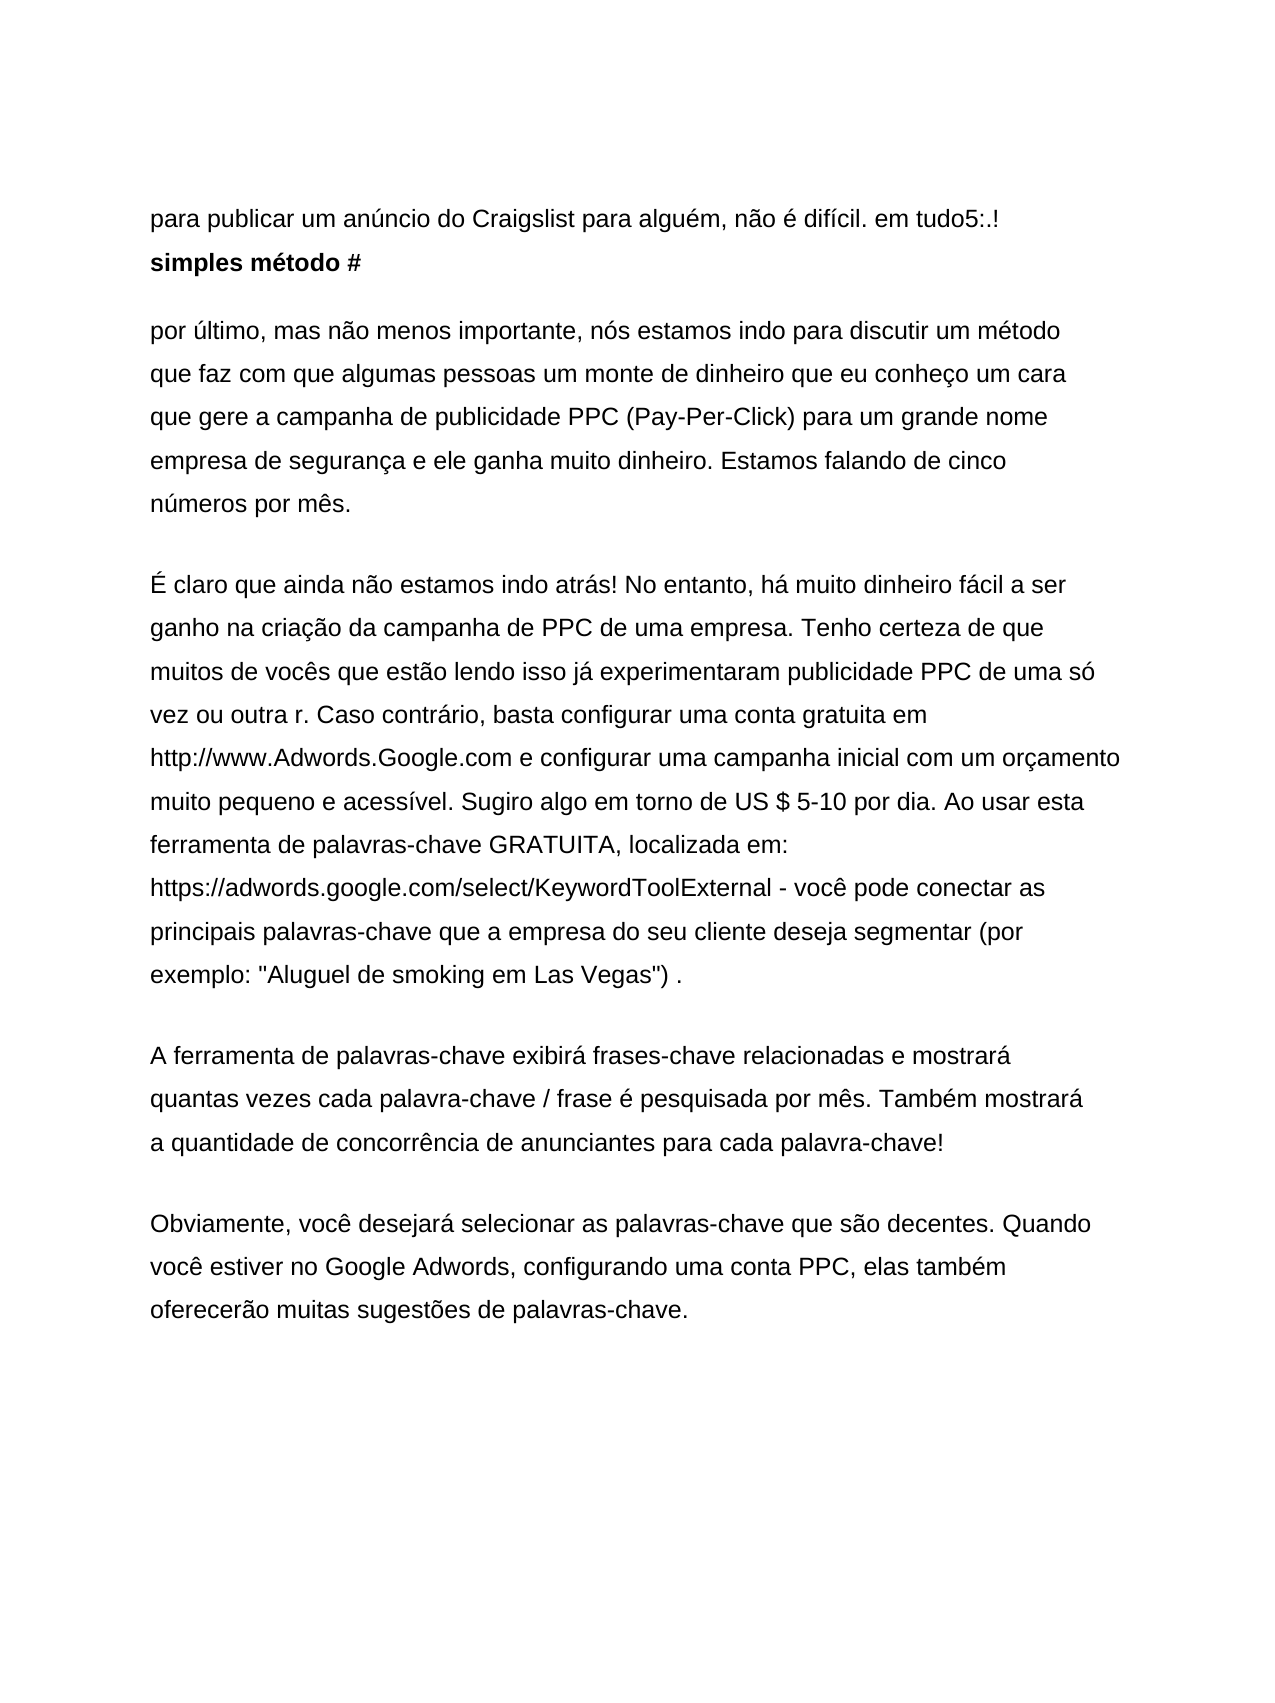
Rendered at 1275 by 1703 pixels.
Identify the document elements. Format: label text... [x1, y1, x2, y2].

text por último, mas não menos importante, nós estamos indo para discutir um método que faz com que algumas pessoas um monte de dinheiro que eu conheço um cara que gere a campanha de publicidade PPC (Pay-Per-Click) para um grande nome empresa de segurança e ele ganha muito dinheiro. Estamos falando de cinco números por mês. [150, 316, 1103, 518]
text Obviamente, você desejará selecionar as palavras-chave que são decentes. Quando você estiver no Google Adwords, configurando uma conta PPC, elas também oferecerão muitas sugestões de palavras-chave. [150, 1209, 1125, 1324]
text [150, 204, 1103, 233]
text É claro que ainda não estamos indo atrás! No entanto, há muito dinheiro fácil a ser ganho na criação da campanha de PPC de uma empresa. Tenho certeza de que muitos de vocês que estão lendo isso já experimentaram publicidade PPC de uma só vez ou outra r. Caso contrário, basta configurar uma conta gratuita em http://www.Adwords.Google.com e configurar uma campanha inicial com um orçamento muito pequeno e acessível. Sugiro algo em torno de US $ 5-10 por dia. Ao usar esta ferramenta de palavras-chave GRATUITA, localizada em: https://adwords.google.com/select/KeywordToolExternal - você pode conectar as principais palavras-chave que a empresa do seu cliente deseja segmentar (por exemplo: "Aluguel de smoking em Las Vegas") . [150, 570, 1125, 989]
text simples método # [150, 247, 1125, 276]
text A ferramenta de palavras-chave exibirá frases-chave relacionadas e mostrará quantas vezes cada palavra-chave / frase é pesquisada por mês. Também mostrará a quantidade de concorrência de anunciantes para cada palavra-chave! [150, 1041, 1095, 1156]
